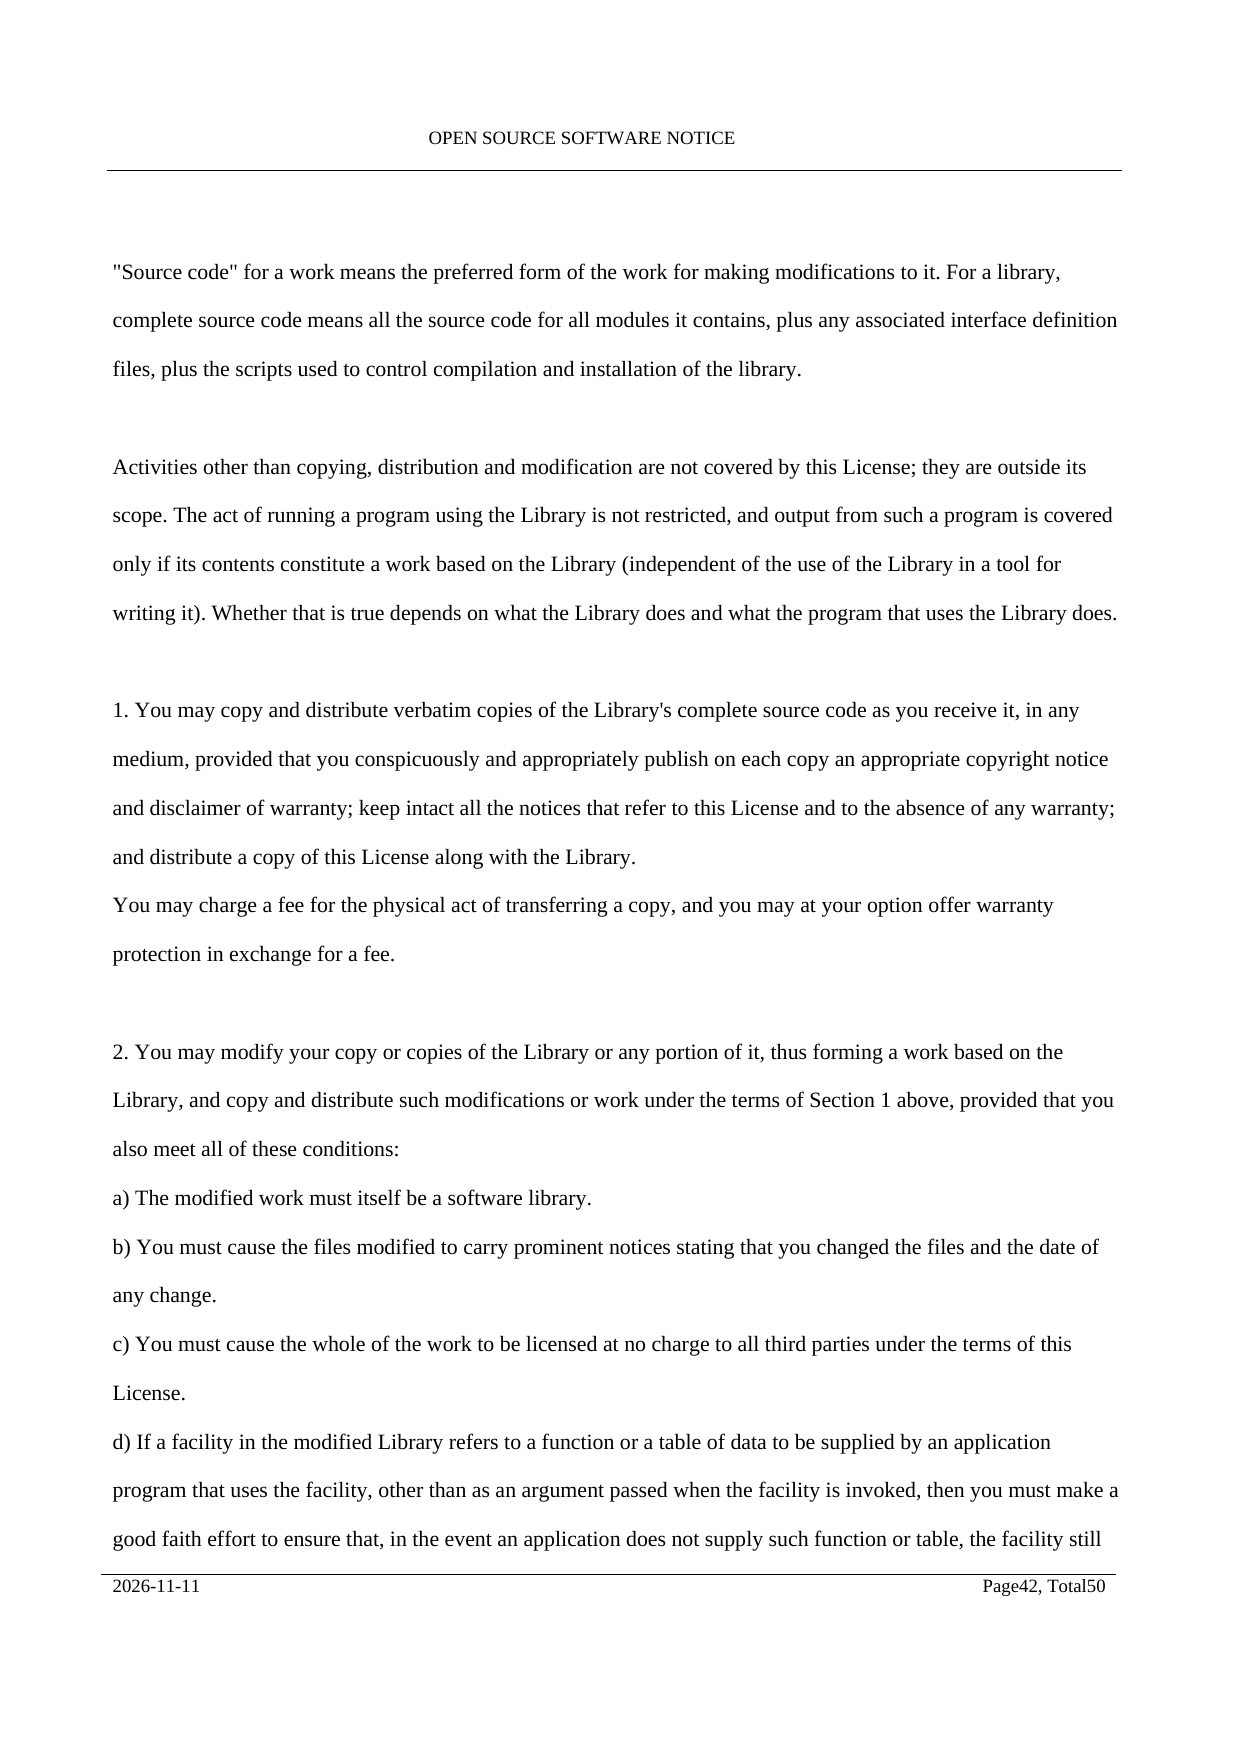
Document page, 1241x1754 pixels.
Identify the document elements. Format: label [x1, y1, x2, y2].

text [112, 206, 1128, 1555]
